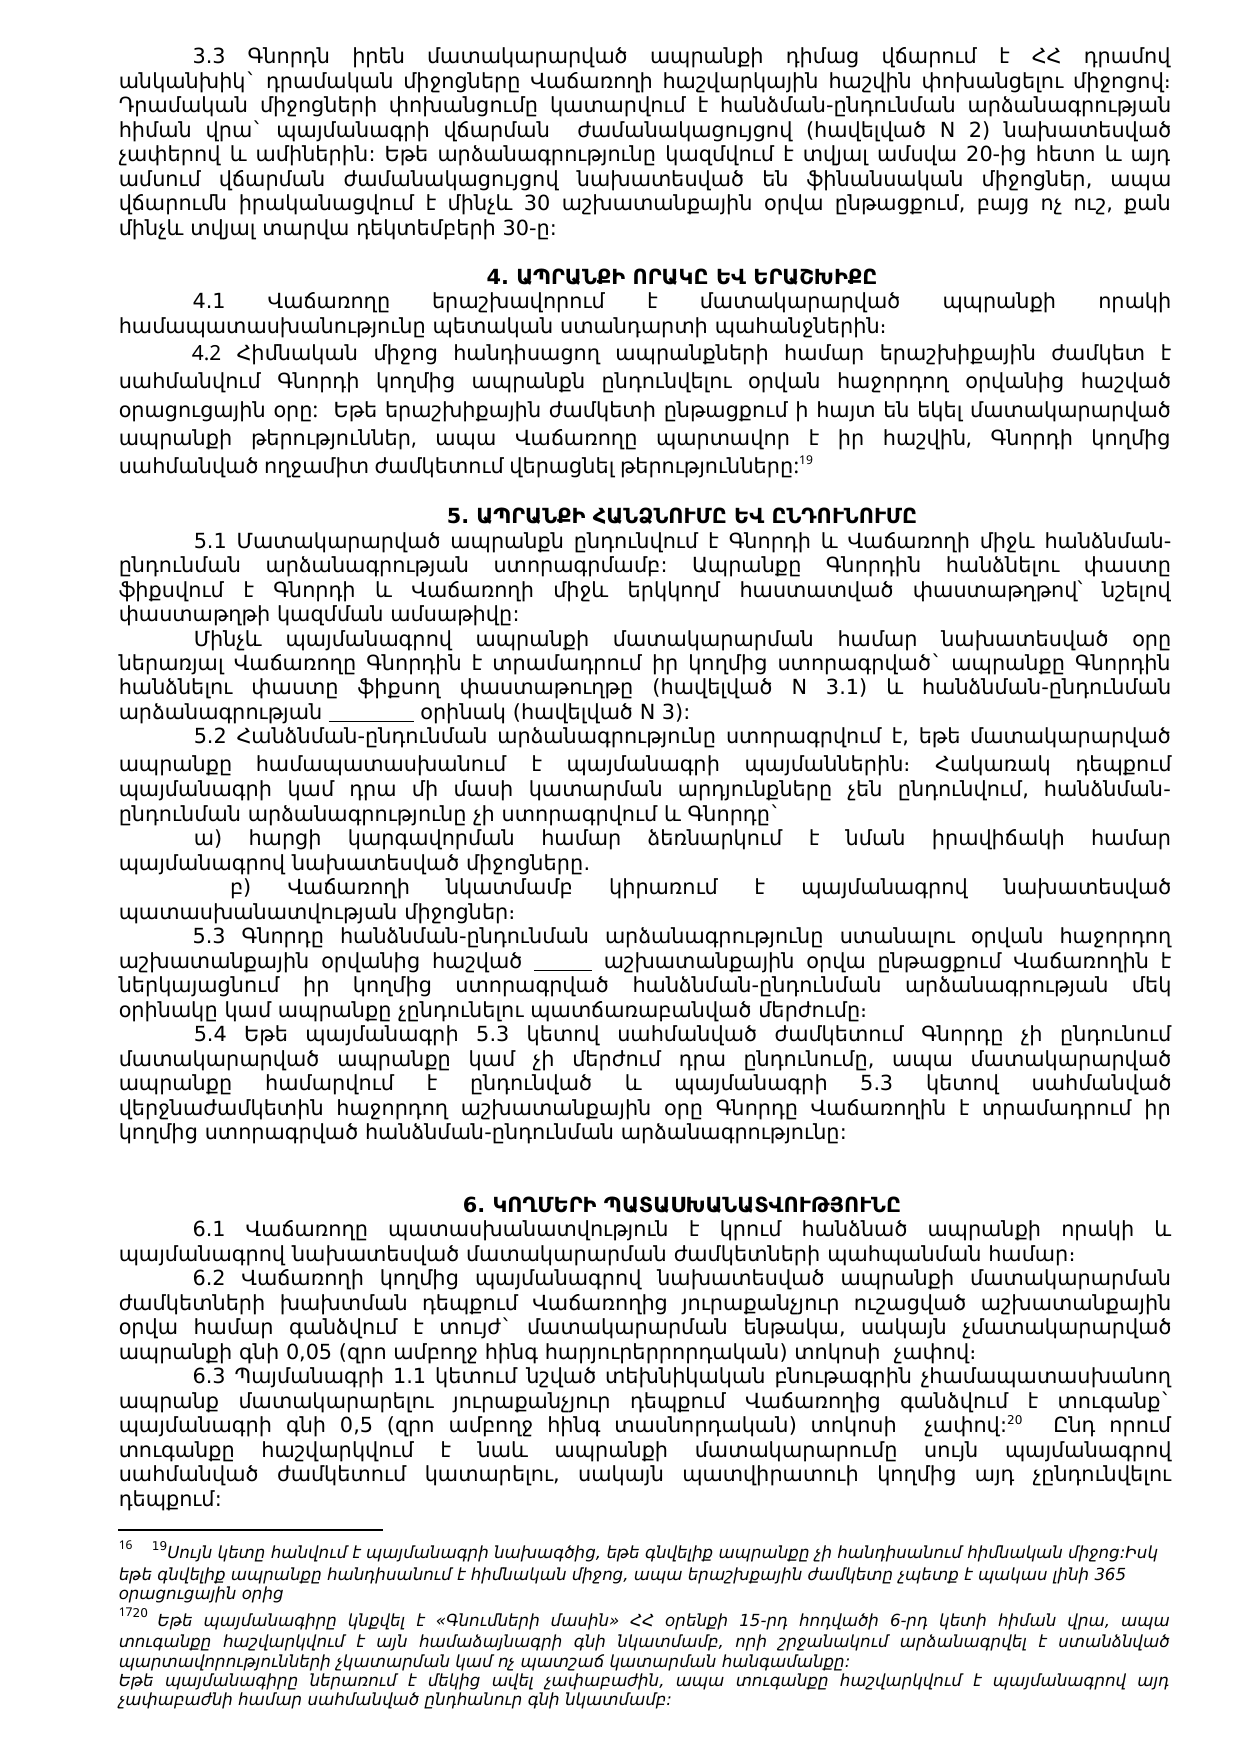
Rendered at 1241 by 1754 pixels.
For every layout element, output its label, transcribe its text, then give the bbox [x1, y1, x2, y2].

text 4. ԱՊՐԱՆՔԻ ՈՐԱԿԸ ԵՎ ԵՐԱՇԽԻՔԸ [118, 264, 1171, 289]
text ա) հարցի կարգավորման համար ձեռնարկում է նման իրավիճակի համար պայմանագրով նախատեսված միջոցները. [118, 826, 1171, 875]
text 6. ԿՈՂՄԵՐԻ ՊԱՏԱՍԽԱՆԱՏՎՈՒԹՅՈՒՆԸ [118, 1193, 1171, 1217]
text 5. ԱՊՐԱՆՔԻ ՀԱՆՁՆՈՒՄԸ ԵՎ ԸՆԴՈՒՆՈՒՄԸ [118, 504, 1171, 529]
text 6.2 Վաճառողի կողմից պայմանագրով նախատեսված ապրանքի մատակարարման ժամկետների խախտման դեպքում Վաճառողից յուրաքանչյուր ուշացված աշխատանքային օրվա համար գանձվում է տույժ` մատակարարման ենթակա, սակայն չմատակարարված ապրանքի գնի 0,05 (զրո ամբողջ հինգ հարյուրերրորդական) տոկոսի չափով։ [118, 1266, 1171, 1364]
text բ) Վաճառողի նկատմամբ կիրառում է պայմանագրով նախատեսված պատասխանատվության միջոցներ։ [118, 875, 1171, 924]
text 3.3 Գնորդն իրեն մատակարարված ապրանքի դիմաց վճարում է ՀՀ դրամով անկանխիկ` դրամական միջոցները Վաճառողի հաշվարկային հաշվին փոխանցելու միջոցով։ Դրամական միջոցների փոխանցումը կատարվում է հանձման-ընդունման արձանագրության հիման վրա` պայմանագրի վճարման ժամանակացույցով (հավելված N 2) նախատեսված չափերով և ամիներին: Եթե արձանագրությունը կազմվում է տվյալ ամսվա 20-ից հետո և այդ ամսում վճարման ժամանակացույցով նախատեսված են ֆինանսական միջոցներ, ապա վճարումն իրականացվում է մինչև 30 աշխատանքային օրվա ընթացքում, բայց ոչ ուշ, քան մինչև տվյալ տարվա դեկտեմբերի 30-ը: [118, 44, 1171, 240]
text 5.1 Մատակարարված ապրանքն ընդունվում է Գնորդի և Վաճառողի միջև հանձնման-ընդունման արձանագրության ստորագրմամբ: Ապրանքը Գնորդին հանձնելու փաստը ֆիքսվում է Գնորդի և Վաճառողի միջև երկկողմ հաստատված փաստաթղթով՝ նշելով փաստաթղթի կազմման ամսաթիվը: [118, 529, 1171, 627]
text 5.3 Գնորդը հանձնման-ընդունման արձանագրությունը ստանալու օրվան հաջորդող աշխատանքային օրվանից հաշված աշխատանքային օրվա ընթացքում Վաճառողին է ներկայացնում իր կողմից ստորագրված հանձնման-ընդունման արձանագրության մեկ օրինակը կամ ապրանքը չընդունելու պատճառաբանված մերժումը։ [118, 924, 1171, 1022]
text 4.1 Վաճառողը երաշխավորում է մատակարարված պպրանքի որակի համապատասխանությունը պետական ստանդարտի պահանջներին։ [118, 289, 1171, 338]
text 6.1 Վաճառողը պատասխանատվություն է կրում հանձնած ապրանքի որակի և պայմանագրով նախատեսված մատակարարման ժամկետների պահպանման համար։ [118, 1217, 1171, 1266]
text 6.3 Պայմանագրի 1.1 կետում նշված տեխնիկական բնութագրին չհամապատասխանող ապրանք մատակարարելու յուրաքանչյուր դեպքում Վաճառողից գանձվում է տուգանք` պայմանագրի գնի 0,5 (զրո ամբողջ հինգ տասնորդական) տոկոսի չափով:2032Ընդ որում տուգանքը հաշվարկվում է նաև ապրանքի մատակարարումը սույն պայմանագրով սահմանված ժամկետում կատարելու, սակայն պատվիրատուի կողմից այդ չընդունվելու դեպքում: [118, 1364, 1171, 1511]
text Մինչև պայմանագրով ապրանքի մատակարարման համար նախատեսված օրը ներառյալ Վաճառողը Գնորդին է տրամադրում իր կողմից ստորագրված` ապրանքը Գնորդին հանձնելու փաստը ֆիքսող փաստաթուղթը (հավելված N 3.1) և հանձնման-ընդունման արձանագրության օրինակ (հավելված N 3): [118, 627, 1171, 724]
text 5.4 Եթե պայմանագրի 5.3 կետով սահմանված ժամկետում Գնորդը չի ընդունում մատակարարված ապրանքը կամ չի մերժում դրա ընդունումը, ապա մատակարարված ապրանքը համարվում է ընդունված և պայմանագրի 5.3 կետով սահմանված վերջնաժամկետին հաջորդող աշխատանքային օրը Գնորդը Վաճառողին է տրամադրում իր կողմից ստորագրված հանձնման-ընդունման արձանագրությունը: [118, 1022, 1171, 1144]
text 5.2 Հանձնման-ընդունման արձանագրությունը ստորագրվում է, եթե մատակարարված ապրանքը համապատասխանում է պայմանագրի պայմաններին։ Հակառակ դեպքում պայմանագրի կամ դրա մի մասի կատարման արդյունքները չեն ընդունվում, հանձնման-ընդունման արձանագրությունը չի ստորագրվում և Գնորդը` [118, 724, 1171, 826]
text 4.2 Հիմնական միջոց հանդիսացող ապրանքների համար երաշխիքային ժամկետ է սահմանվում Գնորդի կողմից ապրանքն ընդունվելու օրվան հաջորդող օրվանից հաշված օրացուցային օրը: Եթե երաշխիքային ժամկետի ընթացքում ի հայտ են եկել մատակարարված ապրանքի թերություններ, ապա Վաճառողը պարտավոր է իր հաշվին, Գնորդի կողմից սահմանված ողջամիտ ժամկետում վերացնել թերությունները:1931 [118, 338, 1171, 480]
